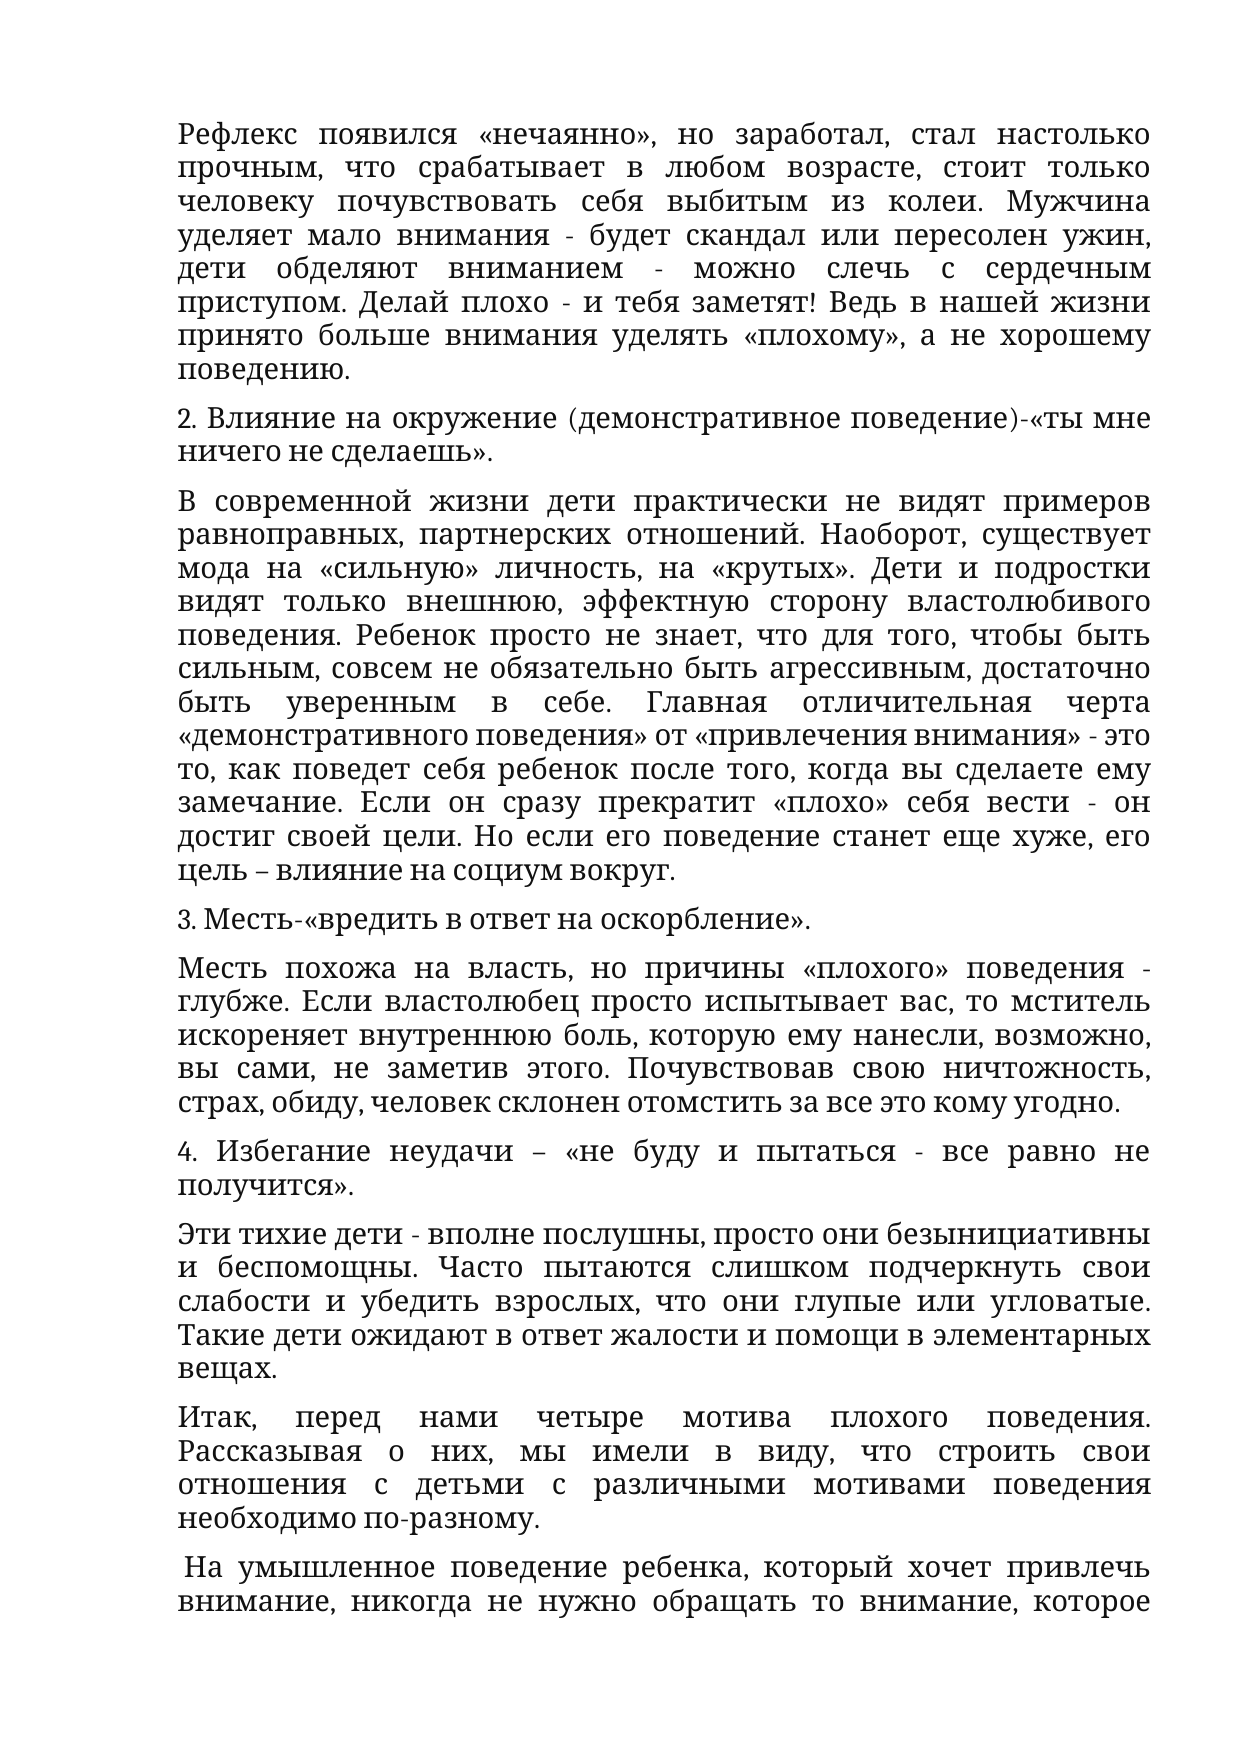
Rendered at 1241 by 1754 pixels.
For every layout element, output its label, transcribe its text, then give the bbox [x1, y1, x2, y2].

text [177, 1551, 1152, 1618]
text Рефлекс появился «нечаянно», но заработал, стал настолько прочным, что срабатывает в любом возрасте, стоит только человеку почувствовать себя выбитым из колеи. Мужчина уделяет мало внимания - будет скандал или пересолен ужин, дети обделяют вниманием - можно слечь с сердечным приступом. Делай плохо - и тебя заметят! Ведь в нашей жизни принято больше внимания уделять «плохому», а не хорошему поведению. [177, 118, 1152, 386]
text Месть похожа на власть, но причины «плохого» поведения - глубже. Если властолюбец просто испытывает вас, то мститель искореняет внутреннюю боль, которую ему нанесли, возможно, вы сами, не заметив этого. Почувствовав свою ничтожность, страх, обиду, человек склонен отомстить за все это кому угодно. [177, 952, 1152, 1120]
text 2. Влияние на окружение (демонстративное поведение)-«ты мне ничего не сделаешь». [177, 402, 1152, 469]
text 3. Месть-«вредить в ответ на оскорбление». [177, 903, 1152, 936]
text 4. Избегание неудачи – «не буду и пытаться - все равно не получится». [177, 1135, 1152, 1202]
text Эти тихие дети - вполне послушны, просто они безынициативны и беспомощны. Часто пытаются слишком подчеркнуть свои слабости и убедить взрослых, что они глупые или угловатые. Такие дети ожидают в ответ жалости и помощи в элементарных вещах. [177, 1218, 1152, 1386]
text Итак, перед нами четыре мотива плохого поведения. Рассказывая о них, мы имели в виду, что строить свои отношения с детьми с различными мотивами поведения необходимо по-разному. [177, 1401, 1152, 1536]
text В современной жизни дети практически не видят примеров равноправных, партнерских отношений. Наоборот, существует мода на «сильную» личность, на «крутых». Дети и подростки видят только внешнюю, эффектную сторону властолюбивого поведения. Ребенок просто не знает, что для того, чтобы быть сильным, совсем не обязательно быть агрессивным, достаточно быть уверенным в себе. Главная отличительная черта «демонстративного поведения» от «привлечения внимания» - это то, как поведет себя ребенок после того, когда вы сделаете ему замечание. Если он сразу прекратит «плохо» себя вести - он достиг своей цели. Но если его поведение станет еще хуже, его цель – влияние на социум вокруг. [177, 485, 1152, 887]
